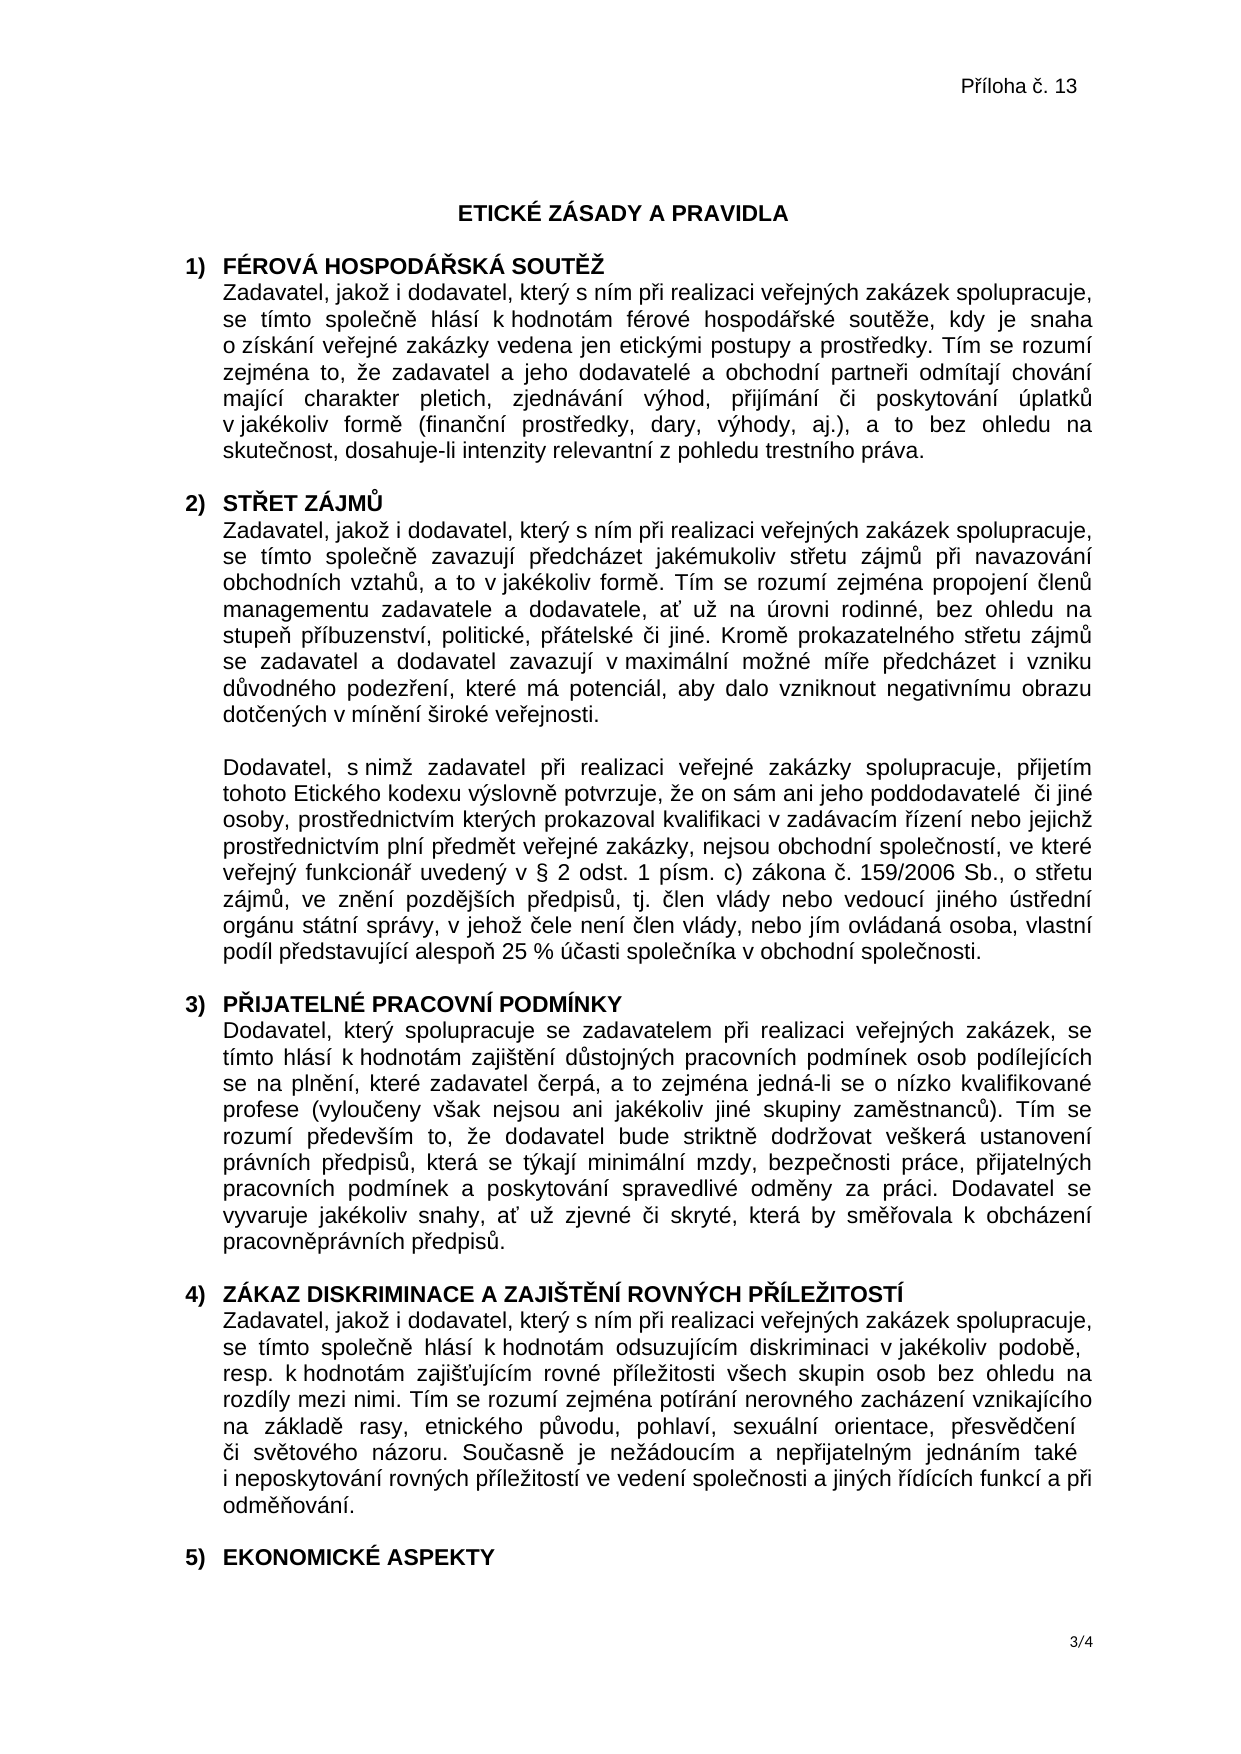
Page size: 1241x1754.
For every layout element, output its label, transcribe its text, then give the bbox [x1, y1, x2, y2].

list Zadavatel, jakož i dodavatel, který s ním při realizaci veřejných zakázek spolupracuje, se tímto společně hlásí k hodnotám odsuzujícím diskriminaci v jakékoliv podobě, resp. k hodnotám zajišťujícím rovné příležitosti všech skupin osob bez ohledu na rozdíly mezi nimi. Tím se rozumí zejména potírání nerovného zacházení vznikajícího na základě rasy, etnického původu, pohlaví, sexuální orientace, přesvědčení či světového názoru. Současně je nežádoucím a nepřijatelným jednáním také i neposkytování rovných příležitostí ve vedení společnosti a jiných řídících funkcí a při odměňování. [223, 1307, 1093, 1518]
list PŘIJATELNÉ PRACOVNÍ PODMÍNKY [185, 991, 1093, 1017]
list ZÁKAZ DISKRIMINACE A ZAJIŠTĚNÍ ROVNÝCH PŘÍLEŽITOSTÍ [185, 1281, 1093, 1307]
list EKONOMICKÉ ASPEKTY [185, 1544, 1093, 1571]
text ETICKÉ ZÁSADY A PRAVIDLA [148, 200, 1093, 227]
list Dodavatel, který spolupracuje se zadavatelem při realizaci veřejných zakázek, se tímto hlásí k hodnotám zajištění důstojných pracovních podmínek osob podílejících se na plnění, které zadavatel čerpá, a to zejména jedná-li se o nízko kvalifikované profese (vyloučeny však nejsou ani jakékoliv jiné skupiny zaměstnanců). Tím se rozumí především to, že dodavatel bude striktně dodržovat veškerá ustanovení právních předpisů, která se týkají minimální mzdy, bezpečnosti práce, přijatelných pracovních podmínek a poskytování spravedlivé odměny za práci. Dodavatel se vyvaruje jakékoliv snahy, ať už zjevné či skryté, která by směřovala k obcházení pracovněprávních předpisů. [223, 1017, 1093, 1254]
list Zadavatel, jakož i dodavatel, který s ním při realizaci veřejných zakázek spolupracuje, se tímto společně hlásí k hodnotám férové hospodářské soutěže, kdy je snaha o získání veřejné zakázky vedena jen etickými postupy a prostředky. Tím se rozumí zejména to, že zadavatel a jeho dodavatelé a obchodní partneři odmítají chování mající charakter pletich, zjednávání výhod, přijímání či poskytování úplatků v jakékoliv formě (finanční prostředky, dary, výhody, aj.), a to bez ohledu na skutečnost, dosahuje-li intenzity relevantní z pohledu trestního práva. [223, 279, 1093, 464]
list Zadavatel, jakož i dodavatel, který s ním při realizaci veřejných zakázek spolupracuje, se tímto společně zavazují předcházet jakémukoliv střetu zájmů při navazování obchodních vztahů, a to v jakékoliv formě. Tím se rozumí zejména propojení členů managementu zadavatele a dodavatele, ať už na úrovni rodinné, bez ohledu na stupeň příbuzenství, politické, přátelské či jiné. Kromě prokazatelného střetu zájmů se zadavatel a dodavatel zavazují v maximální možné míře předcházet i vzniku důvodného podezření, které má potenciál, aby dalo vzniknout negativnímu obrazu dotčených v mínění široké veřejnosti. [223, 517, 1093, 727]
list Dodavatel, s nimž zadavatel při realizaci veřejné zakázky spolupracuje, přijetím tohoto Etického kodexu výslovně potvrzuje, že on sám ani jeho poddodavatelé či jiné osoby, prostřednictvím kterých prokazoval kvalifikaci v zadávacím řízení nebo jejichž prostřednictvím plní předmět veřejné zakázky, nejsou obchodní společností, ve které veřejný funkcionář uvedený v § 2 odst. 1 písm. c) zákona č. 159/2006 Sb., o střetu zájmů, ve znění pozdějších předpisů, tj. člen vlády nebo vedoucí jiného ústřední orgánu státní správy, v jehož čele není člen vlády, nebo jím ovládaná osoba, vlastní podíl představující alespoň 25 % účasti společníka v obchodní společnosti. [223, 754, 1093, 964]
list FÉROVÁ HOSPODÁŘSKÁ SOUTĚŽ [185, 253, 1093, 279]
list STŘET ZÁJMŮ [185, 490, 1093, 517]
